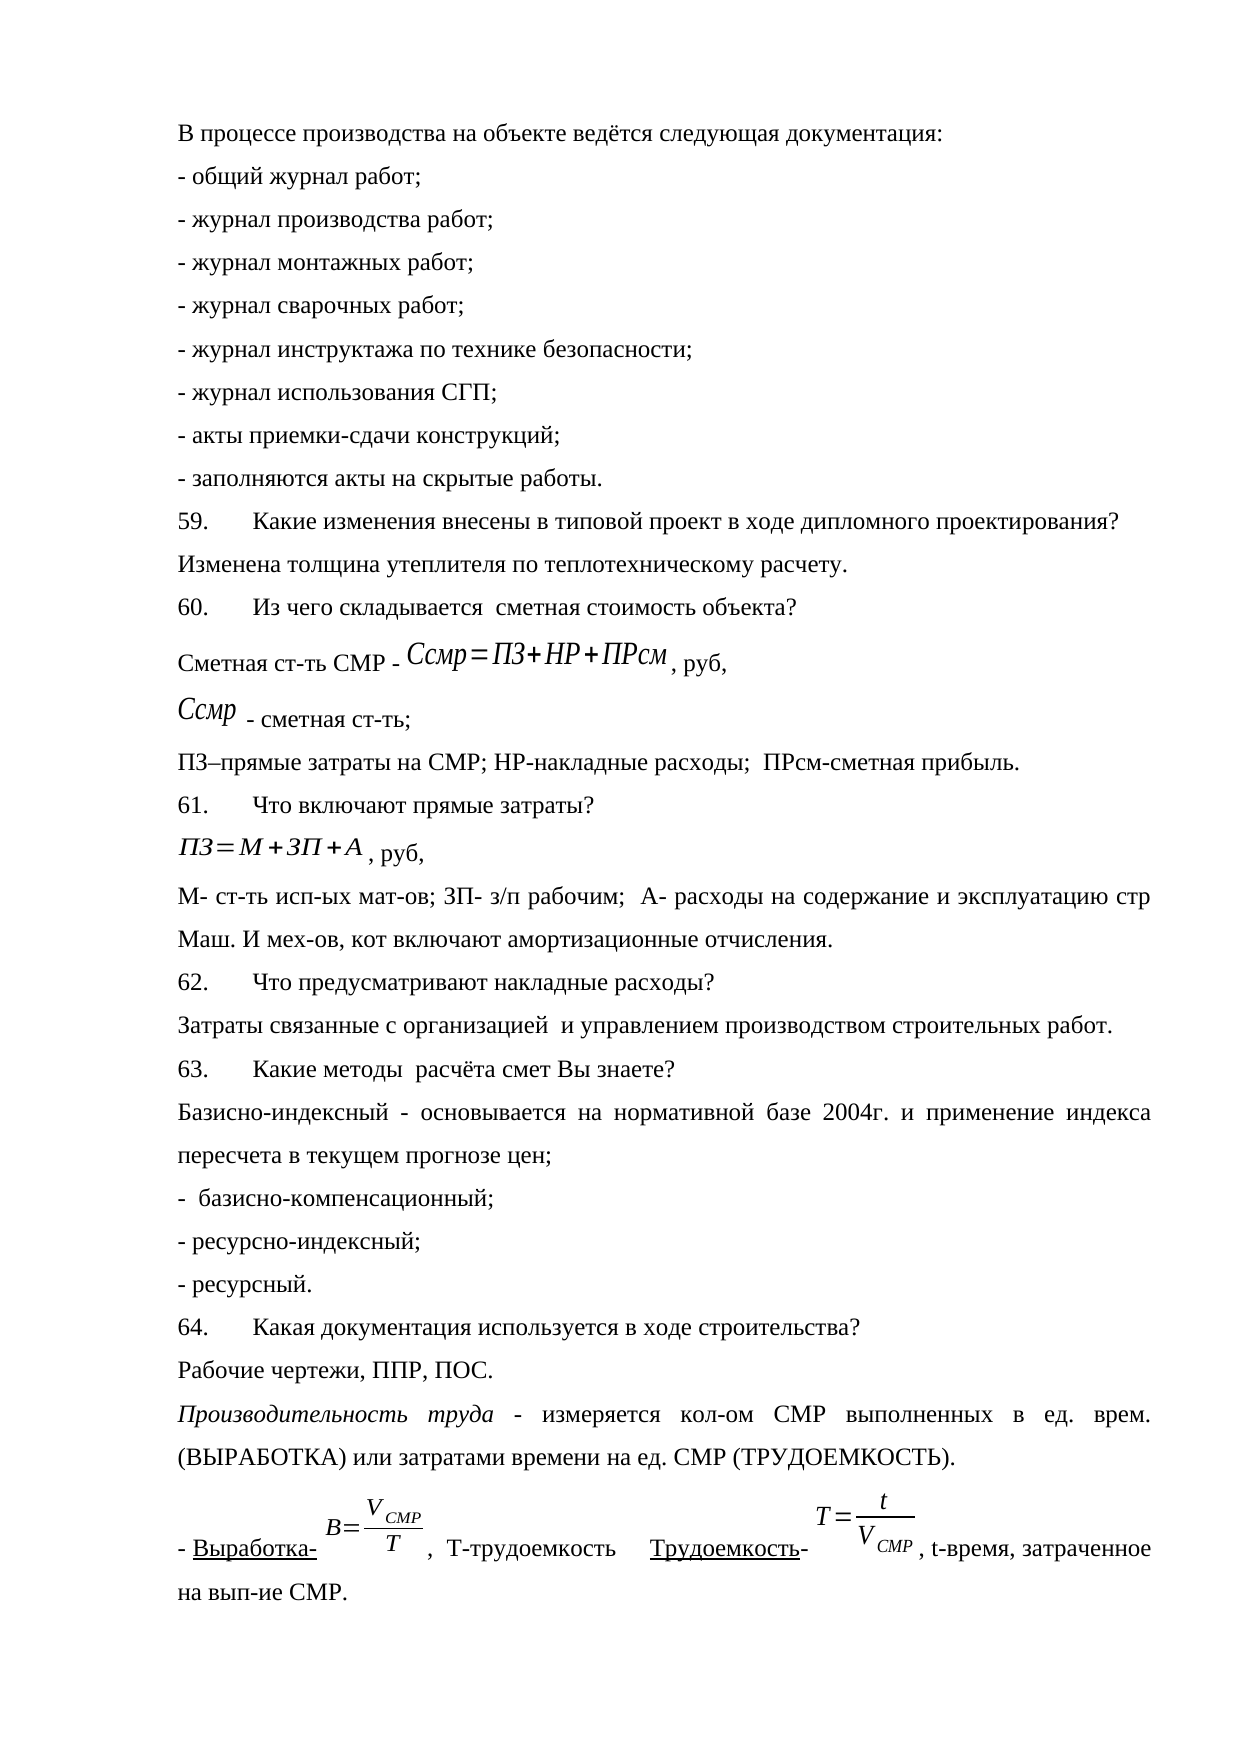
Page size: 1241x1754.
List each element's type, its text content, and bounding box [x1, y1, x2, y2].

text Базисно-индексный - основывается на нормативной базе 2004г. и применение индекса пересчета в текущем прогнозе цен; [177, 1097, 1152, 1169]
list Что включают прямые затраты? [177, 790, 1152, 819]
text М- ст-ть исп-ых мат-ов; ЗП- з/п рабочим; А- расходы на содержание и эксплуатацию стр Маш. И мех-ов, кот включают амортизационные отчисления. [177, 881, 1152, 953]
text Производительность труда - измеряется кол-ом СМР выполненных в ед. врем. (ВЫРАБОТКА) или затратами времени на ед. СМР (ТРУДОЕМКОСТЬ). [177, 1399, 1152, 1471]
text - журнал монтажных работ; [177, 247, 1152, 276]
text - журнал производства работ; [177, 204, 1152, 233]
text - заполняются акты на скрытые работы. [177, 463, 1152, 492]
text В процессе производства на объекте ведётся следующая документация: [177, 118, 1152, 147]
list Какие методы расчёта смет Вы знаете? [177, 1054, 1152, 1082]
text - журнал инструктажа по технике безопасности; [177, 334, 1152, 362]
text Сметная ст-ть СМР - , руб, [177, 636, 1152, 677]
text Рабочие чертежи, ППР, ПОС. [177, 1356, 1152, 1384]
list Из чего складывается сметная стоимость объекта? [177, 592, 1152, 621]
text , руб, [177, 833, 1152, 867]
text - ресурсно-индексный; [177, 1226, 1152, 1255]
text - сметная ст-ть; [177, 691, 1152, 733]
text - ресурсный. [177, 1269, 1152, 1298]
text - Выработка- , Т-трудоемкость Трудоемкость- , t-время, затраченное на вып-ие СМР. [177, 1485, 1152, 1605]
text - базисно-компенсационный; [177, 1183, 1152, 1212]
text - акты приемки-сдачи конструкций; [177, 420, 1152, 449]
list Какие изменения внесены в типовой проект в ходе дипломного проектирования? [177, 506, 1152, 535]
text ПЗ–прямые затраты на СМР; НР-накладные расходы; ПРсм-сметная прибыль. [177, 747, 1152, 776]
text - журнал использования СГП; [177, 377, 1152, 406]
list Какая документация используется в ходе строительства? [177, 1312, 1152, 1341]
text Изменена толщина утеплителя по теплотехническому расчету. [177, 549, 1152, 578]
text - журнал сварочных работ; [177, 291, 1152, 319]
list Что предусматривают накладные расходы? [177, 967, 1152, 996]
text - общий журнал работ; [177, 161, 1152, 190]
text Затраты связанные с организацией и управлением производством строительных работ. [177, 1011, 1152, 1039]
